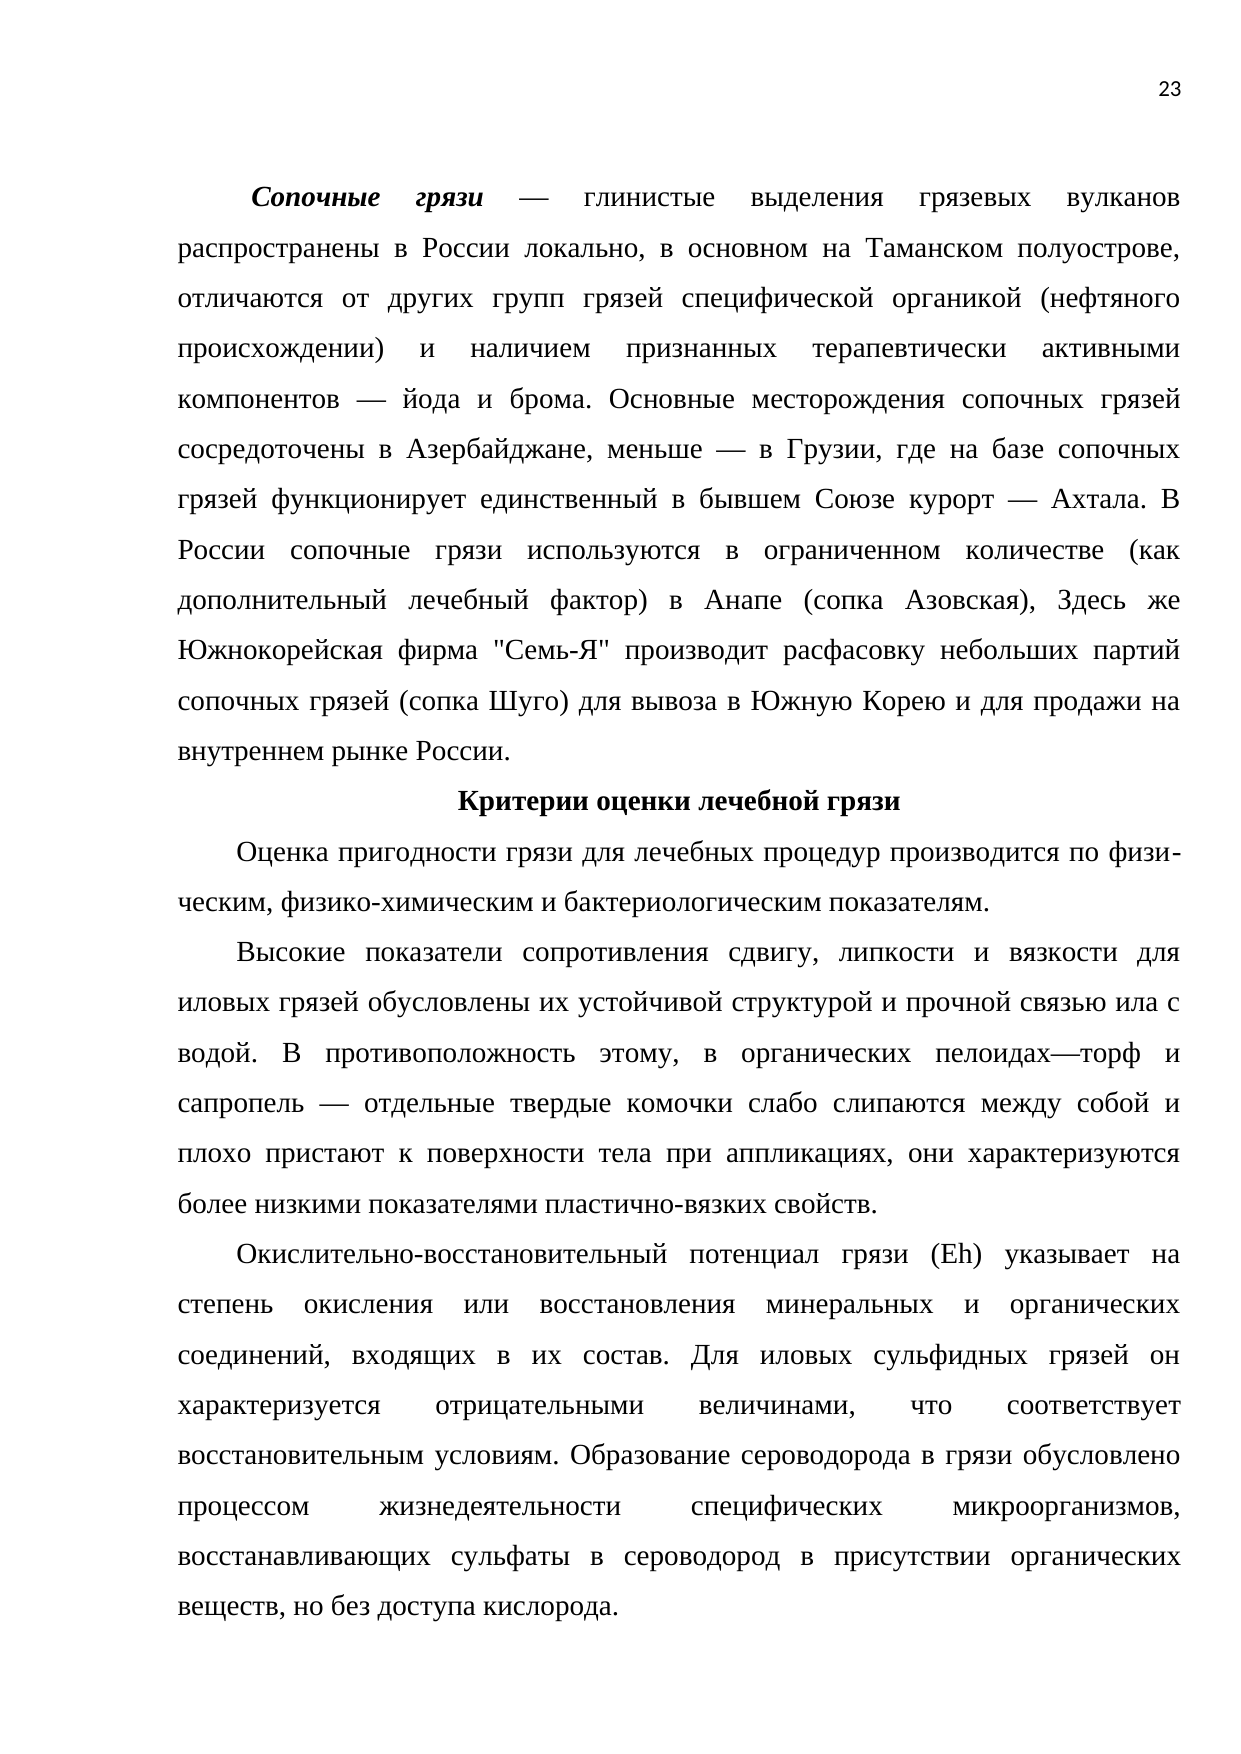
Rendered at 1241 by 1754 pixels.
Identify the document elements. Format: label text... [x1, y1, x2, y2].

text Критерии оценки лечебной грязи [177, 783, 1181, 817]
text Оценка пригодности грязи для лечебных процедур производится по физическим, физико-химическим и бактериологическим показателям. [177, 834, 1181, 917]
text Высокие показатели сопротивления сдвигу, липкости и вязкости для иловых грязей обусловлены их устойчивой структурой и прочной связью ила с водой. В противоположность этому, в органических пелоидах—торф и сапропель — отдельные твердые комочки слабо слипаются между собой и плохо пристают к поверхности тела при аппликациях, они характеризуются более низкими показателями пластично-вязких свойств. [177, 934, 1181, 1219]
text Окислительно-восстановительный потенциал грязи (Eh) указывает на степень окисления или восстановления минеральных и органических соединений, входящих в их состав. Для иловых сульфидных грязей он характеризуется отрицательными величинами, что соответствует восстановительным условиям. Образование сероводорода в грязи обусловлено процессом жизнедеятельности специфических микроорганизмов, восстанавливающих сульфаты в сероводород в присутствии органических веществ, но без доступа кислорода. [177, 1236, 1181, 1622]
text Сопочные грязи — глинистые выделения грязевых вулканов распространены в России локально, в основном на Таманском полуострове, отличаются от других групп грязей специфической органикой (нефтяного происхождении) и наличием признанных терапевтически активными компонентов — йода и брома. Основные месторождения сопочных грязей сосредоточены в Азербайджане, меньше — в Грузии, где на базе сопочных грязей функционирует единственный в бывшем Союзе курорт — Ахтала. В России сопочные грязи используются в ограниченном количестве (как дополнительный лечебный фактор) в Анапе (сопка Азовская), Здесь же Южнокорейская фирма "Семь-Я" производит расфасовку небольших партий сопочных грязей (сопка Шуго) для вывоза в Южную Корею и для продажи на внутреннем рынке России. [177, 179, 1181, 767]
